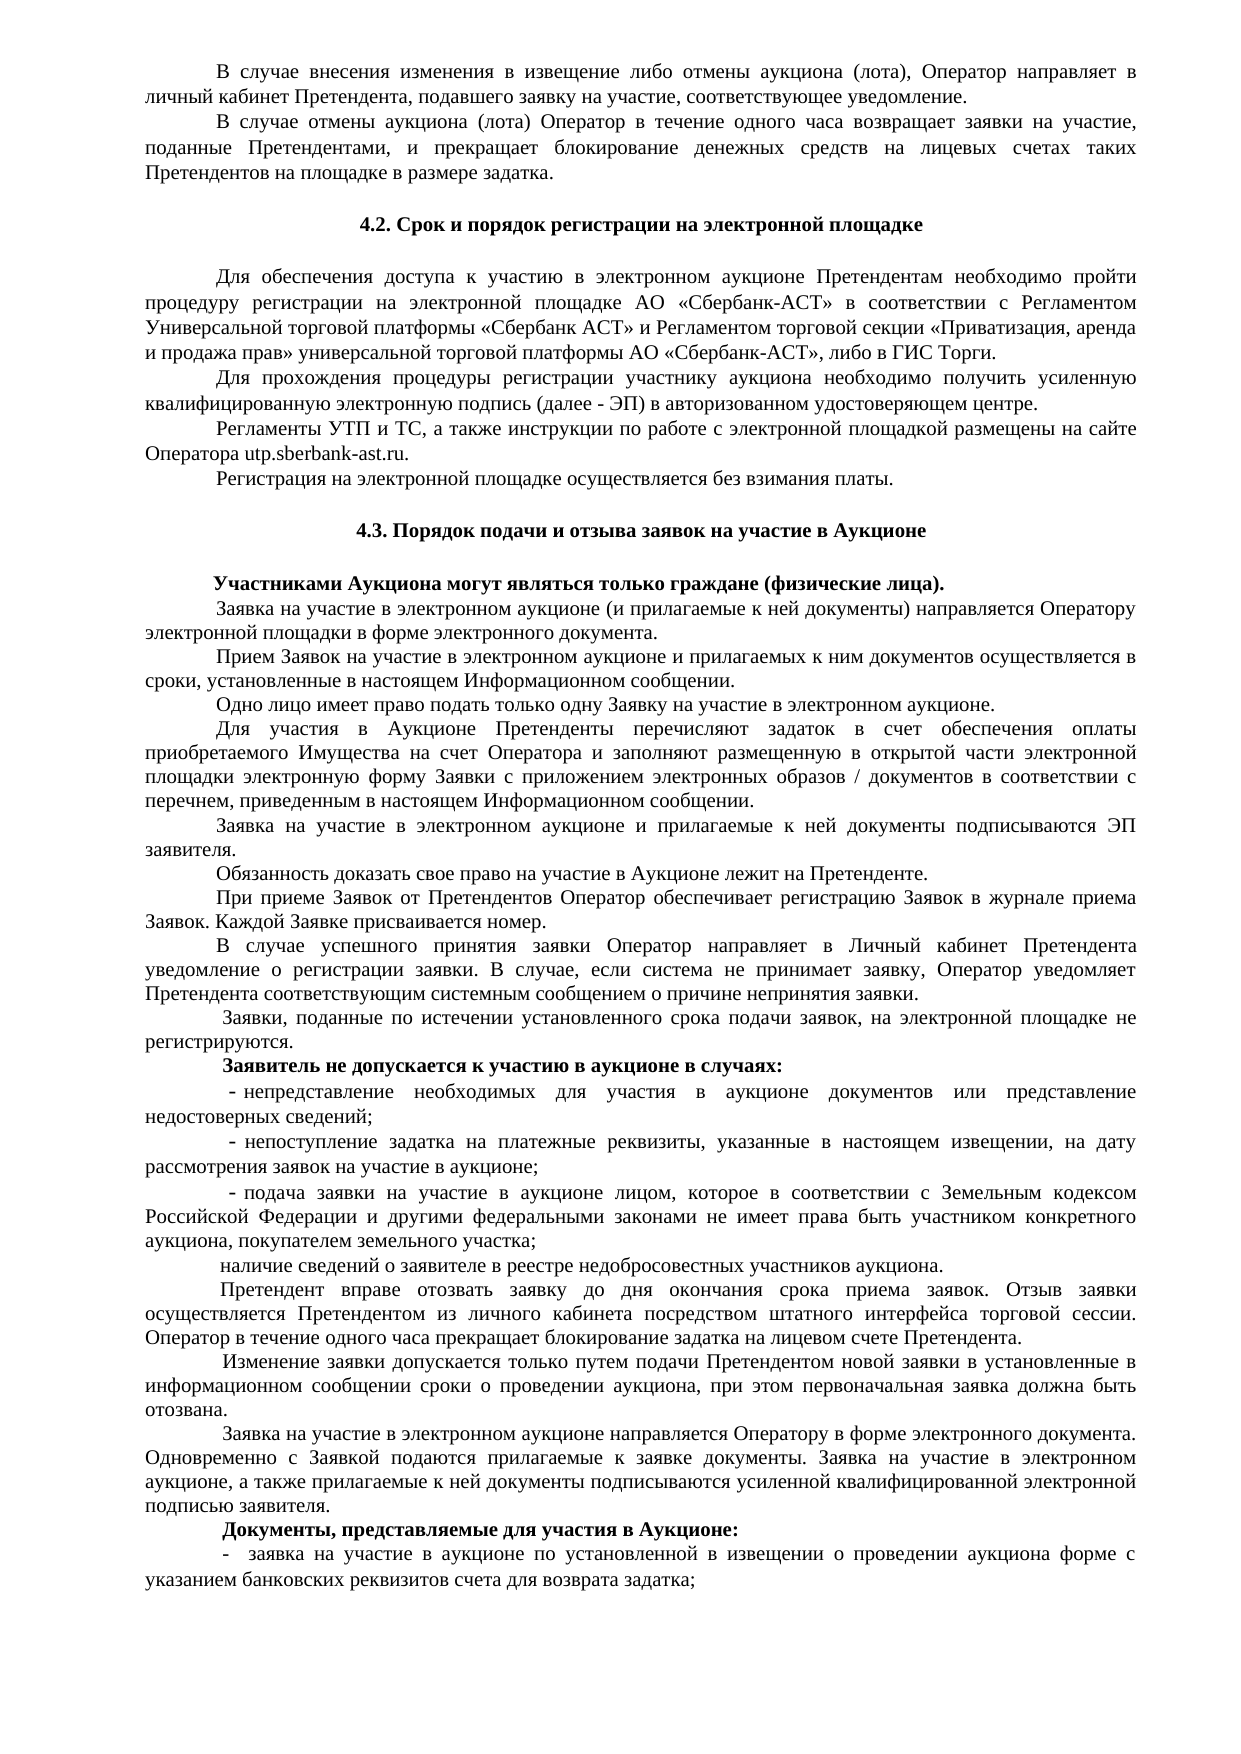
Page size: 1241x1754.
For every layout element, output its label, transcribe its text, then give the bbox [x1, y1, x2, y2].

text В случае отмены аукциона (лота) Оператор в течение одного часа возвращает заявки на участие, поданные Претендентами, и прекращает блокирование денежных средств на лицевых счетах таких Претендентов на площадке в размере задатка. [145, 109, 1138, 184]
text При приеме Заявок от Претендентов Оператор обеспечивает регистрацию Заявок в журнале приема Заявок. Каждой Заявке присваивается номер. [145, 885, 1138, 933]
text Изменение заявки допускается только путем подачи Претендентом новой заявки в установленные в информационном сообщении сроки о проведении аукциона, при этом первоначальная заявка должна быть отозвана. [145, 1349, 1138, 1421]
text 4.3. Порядок подачи и отзыва заявок на участие в Аукционе [145, 518, 1138, 542]
text В случае успешного принятия заявки Оператор направляет в Личный кабинет Претендента уведомление о регистрации заявки. В случае, если система не принимает заявку, Оператор уведомляет Претендента соответствующим системным сообщением о причине непринятия заявки. [145, 933, 1138, 1005]
text Для прохождения процедуры регистрации участнику аукциона необходимо получить усиленную квалифицированную электронную подпись (далее - ЭП) в авторизованном удостоверяющем центре. [145, 365, 1138, 414]
text Регламенты УТП и ТС, а также инструкции по работе с электронной площадкой размещены на сайте Оператора utp.sberbank-ast.ru. [145, 416, 1138, 465]
list подача заявки на участие в аукционе лицом, которое в соответствии с Земельным кодексом Российской Федерации и другими федеральными законами не имеет права быть участником конкретного аукциона, покупателем земельного участка; [145, 1178, 1138, 1252]
text Обязанность доказать свое право на участие в Аукционе лежит на Претенденте. [145, 861, 1138, 885]
text Для участия в Аукционе Претенденты перечисляют задаток в счет обеспечения оплаты приобретаемого Имущества на счет Оператора и заполняют размещенную в открытой части электронной площадки электронную форму Заявки с приложением электронных образов / документов в соответствии с перечнем, приведенным в настоящем Информационном сообщении. [145, 716, 1138, 812]
text Заявка на участие в электронном аукционе и прилагаемые к ней документы подписываются ЭП заявителя. [145, 812, 1138, 861]
text В случае внесения изменения в извещение либо отмены аукциона (лота), Оператор направляет в личный кабинет Претендента, подавшего заявку на участие, соответствующее уведомление. [145, 59, 1138, 108]
text 4.2. Срок и порядок регистрации на электронной площадке [145, 212, 1138, 236]
list непоступление задатка на платежные реквизиты, указанные в настоящем извещении, на дату рассмотрения заявок на участие в аукционе; [145, 1128, 1138, 1178]
text Заявитель не допускается к участию в аукционе в случаях: [145, 1053, 1138, 1077]
text Претендент вправе отозвать заявку до дня окончания срока приема заявок. Отзыв заявки осуществляется Претендентом из личного кабинета посредством штатного интерфейса торговой сессии. Оператор в течение одного часа прекращает блокирование задатка на лицевом счете Претендента. [145, 1277, 1138, 1349]
text Прием Заявок на участие в электронном аукционе и прилагаемых к ним документов осуществляется в сроки, установленные в настоящем Информационном сообщении. [145, 644, 1138, 692]
text Документы, представляемые для участия в Аукционе: [145, 1517, 1138, 1541]
text Заявки, поданные по истечении установленного срока подачи заявок, на электронной площадке не регистрируются. [145, 1005, 1138, 1053]
text Одно лицо имеет право подать только одну Заявку на участие в электронном аукционе. [145, 692, 1138, 716]
text Регистрация на электронной площадке осуществляется без взимания платы. [145, 466, 1138, 490]
text Участниками Аукциона могут являться только граждане (физические лица). [145, 571, 1138, 595]
text Заявка на участие в электронном аукционе (и прилагаемые к ней документы) направляется Оператору электронной площадки в форме электронного документа. [145, 596, 1138, 644]
list непредставление необходимых для участия в аукционе документов или представление недостоверных сведений; [145, 1077, 1138, 1128]
text - заявка на участие в аукционе по установленной в извещении о проведении аукциона форме с указанием банковских реквизитов счета для возврата задатка; [145, 1541, 1138, 1591]
text наличие сведений о заявителе в реестре недобросовестных участников аукциона. [145, 1252, 1138, 1277]
text Заявка на участие в электронном аукционе направляется Оператору в форме электронного документа. Одновременно с Заявкой подаются прилагаемые к заявке документы. Заявка на участие в электронном аукционе, а также прилагаемые к ней документы подписываются усиленной квалифицированной электронной подписью заявителя. [145, 1421, 1138, 1517]
text Для обеспечения доступа к участию в электронном аукционе Претендентам необходимо пройти процедуру регистрации на электронной площадке АО «Сбербанк-АСТ» в соответствии с Регламентом Универсальной торговой платформы «Сбербанк АСТ» и Регламентом торговой секции «Приватизация, аренда и продажа прав» универсальной торговой платформы АО «Сбербанк-АСТ», либо в ГИС Торги. [145, 264, 1138, 364]
